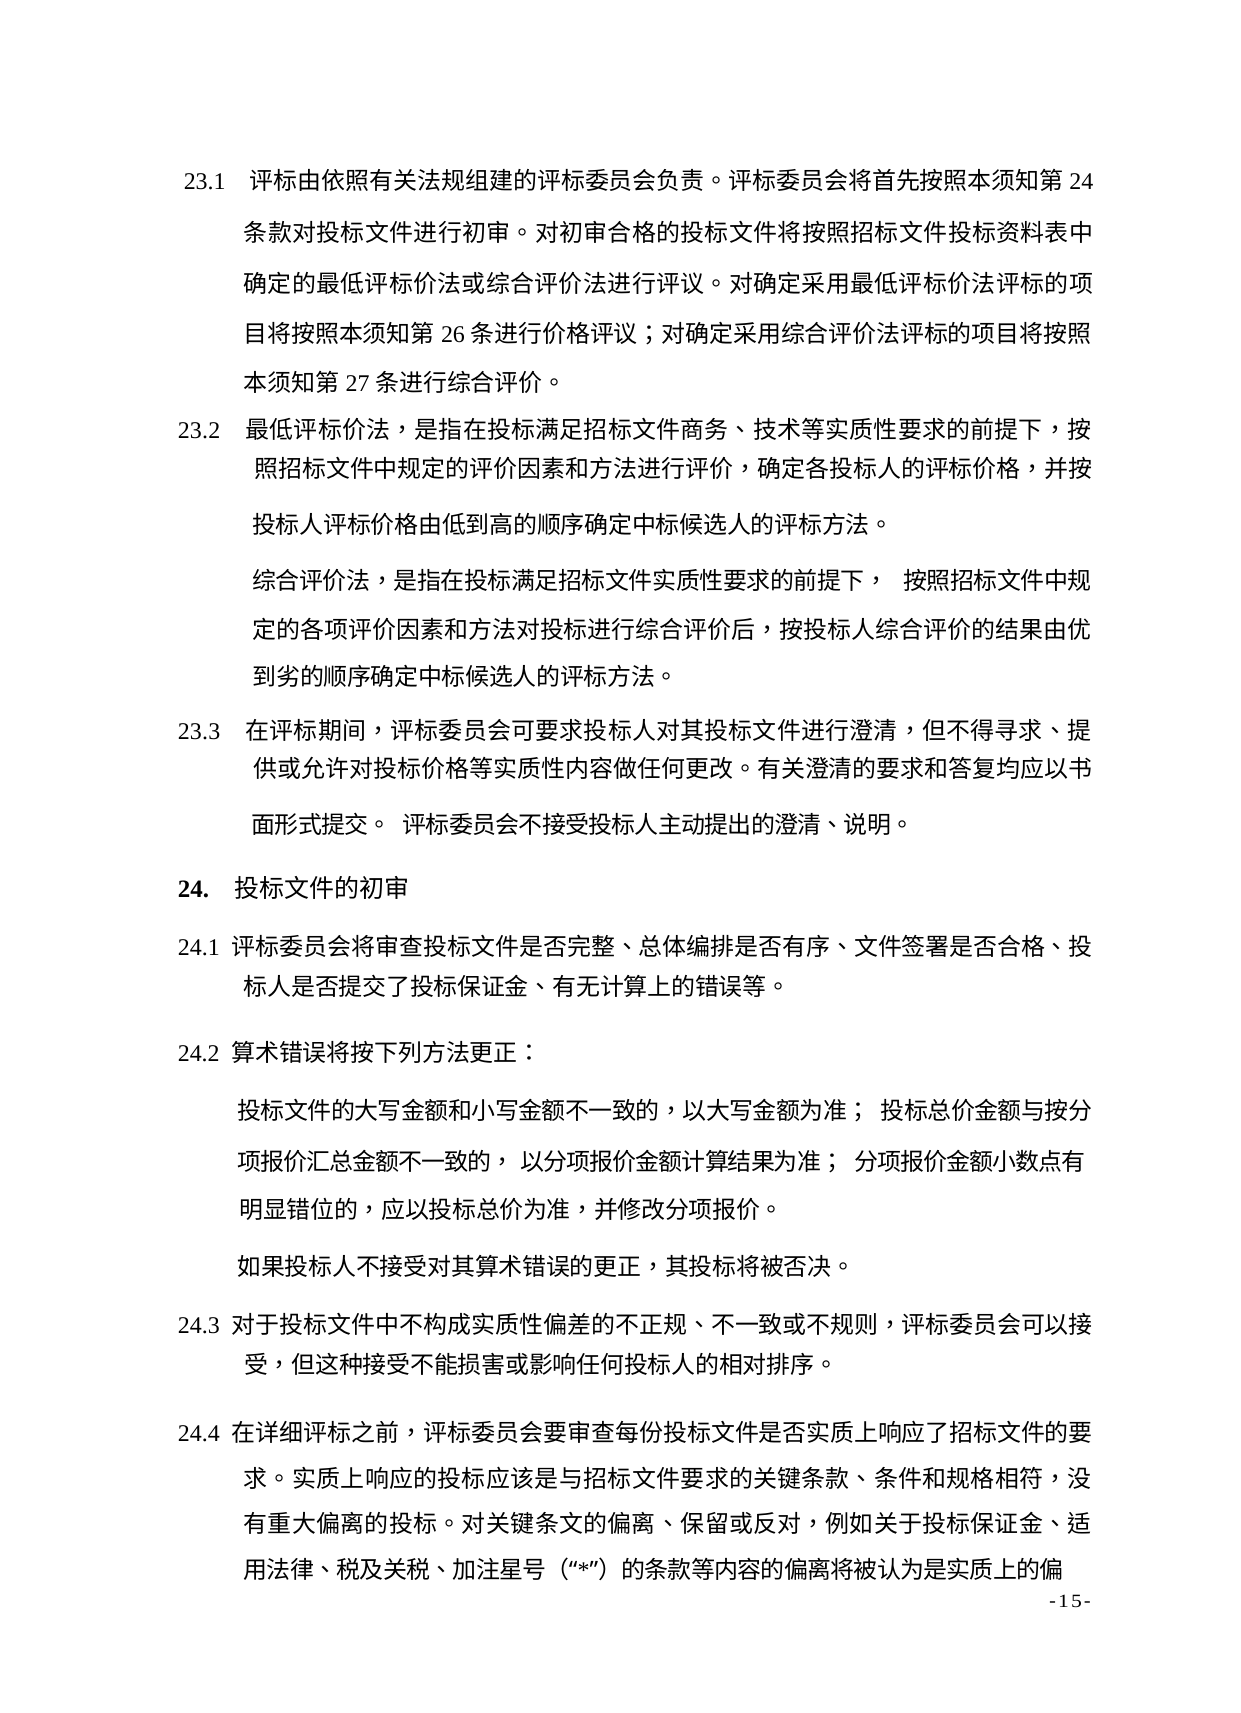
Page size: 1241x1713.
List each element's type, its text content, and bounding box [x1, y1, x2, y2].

text 24.1 评标委员会将审查投标文件是否完整、总体编排是否有序、文件签署是否合格、投 标人是否提交了投标保证金、有无计算上的错误等。 [178, 930, 1093, 1003]
text 投标人评标价格由低到高的顺序确定中标候选人的评标方法。 [252, 510, 1093, 539]
text 照招标文件中规定的评价因素和方法进行评价，确定各投标人的评标价格，并按 [178, 463, 1092, 510]
text 明显错位的，应以投标总价为准，并修改分项报价。 [239, 1195, 1093, 1225]
text 24.2 算术错误将按下列方法更正： [178, 1037, 1093, 1067]
text 如果投标人不接受对其算术错误的更正，其投标将被否决。 [237, 1252, 1093, 1281]
text 24. 投标文件的初审 [178, 873, 1093, 903]
text 供或允许对投标价格等实质性内容做任何更改。有关澄清的要求和答复均应以书 [178, 763, 1092, 810]
text 23.2 最低评标价法，是指在投标满足招标文件商务、技术等实质性要求的前提下，按 [178, 415, 1093, 445]
text 到劣的顺序确定中标候选人的评标方法。 [252, 661, 1093, 691]
text 24.4 在详细评标之前，评标委员会要审查每份投标文件是否实质上响应了招标文件的要 求。实质上响应的投标应该是与招标文件要求的关键条款、条件和规格相符，没 有重大偏离的投标。对关键条文的偏离、保留或反对，例如关于投标保证金、适 用法律、税及关税、加注星号（“*”）的条款等内容的偏离将被认为是实质上的偏 [178, 1415, 1093, 1586]
text 24.3 对于投标文件中不构成实质性偏差的不正规、不一致或不规则，评标委员会可以接 受，但这种接受不能损害或影响任何投标人的相对排序。 [178, 1308, 1093, 1381]
text 投标文件的大写金额和小写金额不一致的，以大写金额为准； 投标总价金额与按分 项报价汇总金额不一致的， 以分项报价金额计算结果为准； 分项报价金额小数点有 [237, 1093, 1093, 1177]
text 综合评价法，是指在投标满足招标文件实质性要求的前提下， 按照招标文件中规 定的各项评价因素和方法对投标进行综合评价后，按投标人综合评价的结果由优 [252, 564, 1092, 645]
text 23.1 评标由依照有关法规组建的评标委员会负责。评标委员会将首先按照本须知第 24 [178, 166, 1093, 195]
text 本须知第 27 条进行综合评价。 [244, 368, 1093, 398]
text 23.3 在评标期间，评标委员会可要求投标人对其投标文件进行澄清，但不得寻求、提 [178, 715, 1093, 745]
text 面形式提交。 评标委员会不接受投标人主动提出的澄清、说明。 [252, 810, 1093, 839]
text 条款对投标文件进行初审。对初审合格的投标文件将按照招标文件投标资料表中 确定的最低评标价法或综合评价法进行评议。对确定采用最低评标价法评标的项 目将按照本须知第 26 条进行价格评议；对确定采用综合评价法评标的项目将按照 [243, 216, 1093, 350]
